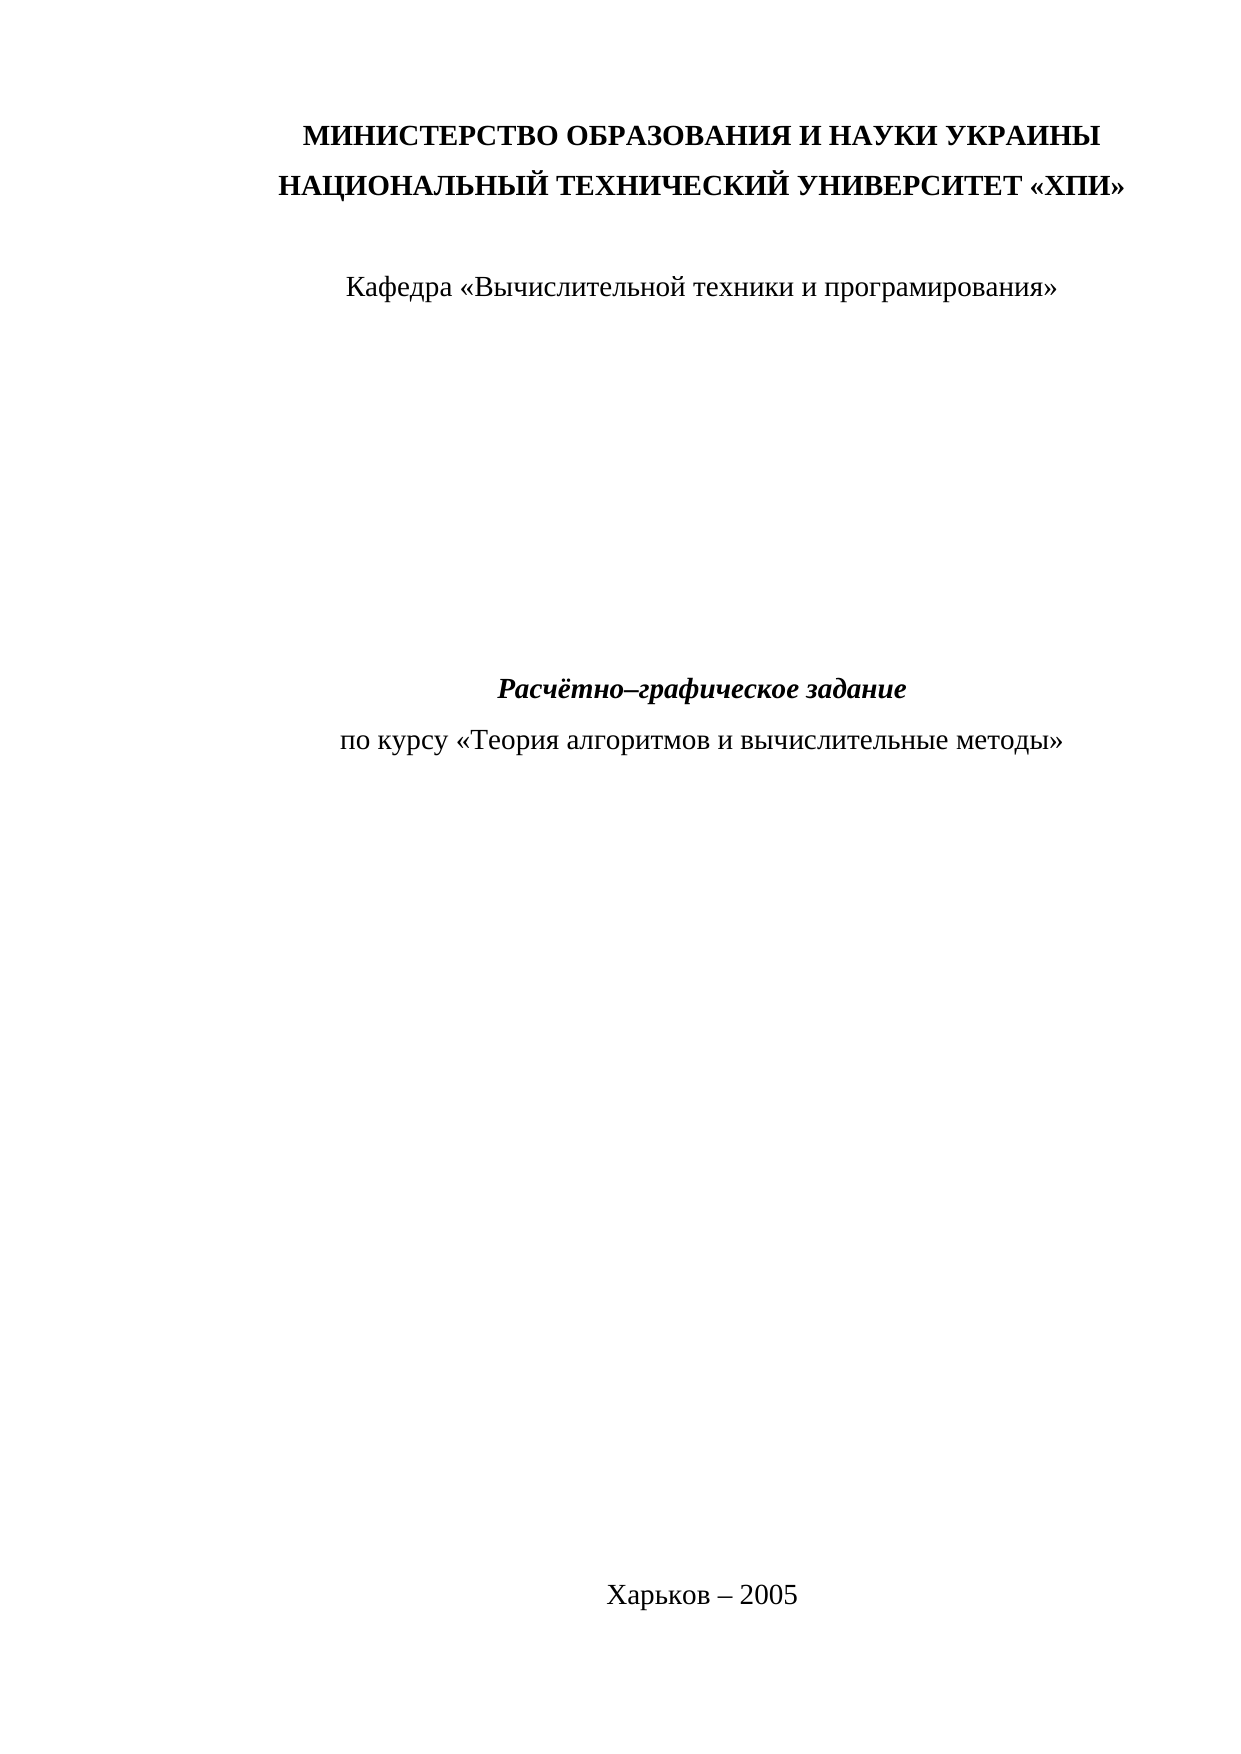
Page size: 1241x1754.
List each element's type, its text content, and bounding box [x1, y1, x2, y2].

subtitle Расчётно–графическое задание [177, 672, 1152, 705]
text НАЦИОНАЛЬНЫЙ ТЕХНИЧЕСКИЙ УНИВЕРСИТЕТ «ХПИ» [177, 168, 1152, 202]
text по курсу «Теория алгоритмов и вычислительные методы» [177, 722, 1152, 755]
text Харьков – 2005 [177, 1577, 1152, 1611]
text Кафедра «Вычислительной техники и програмирования» [177, 269, 1152, 303]
subtitle МИНИСТЕРСТВО ОБРАЗОВАНИЯ И НАУКИ УКРАИНЫ [177, 118, 1152, 152]
